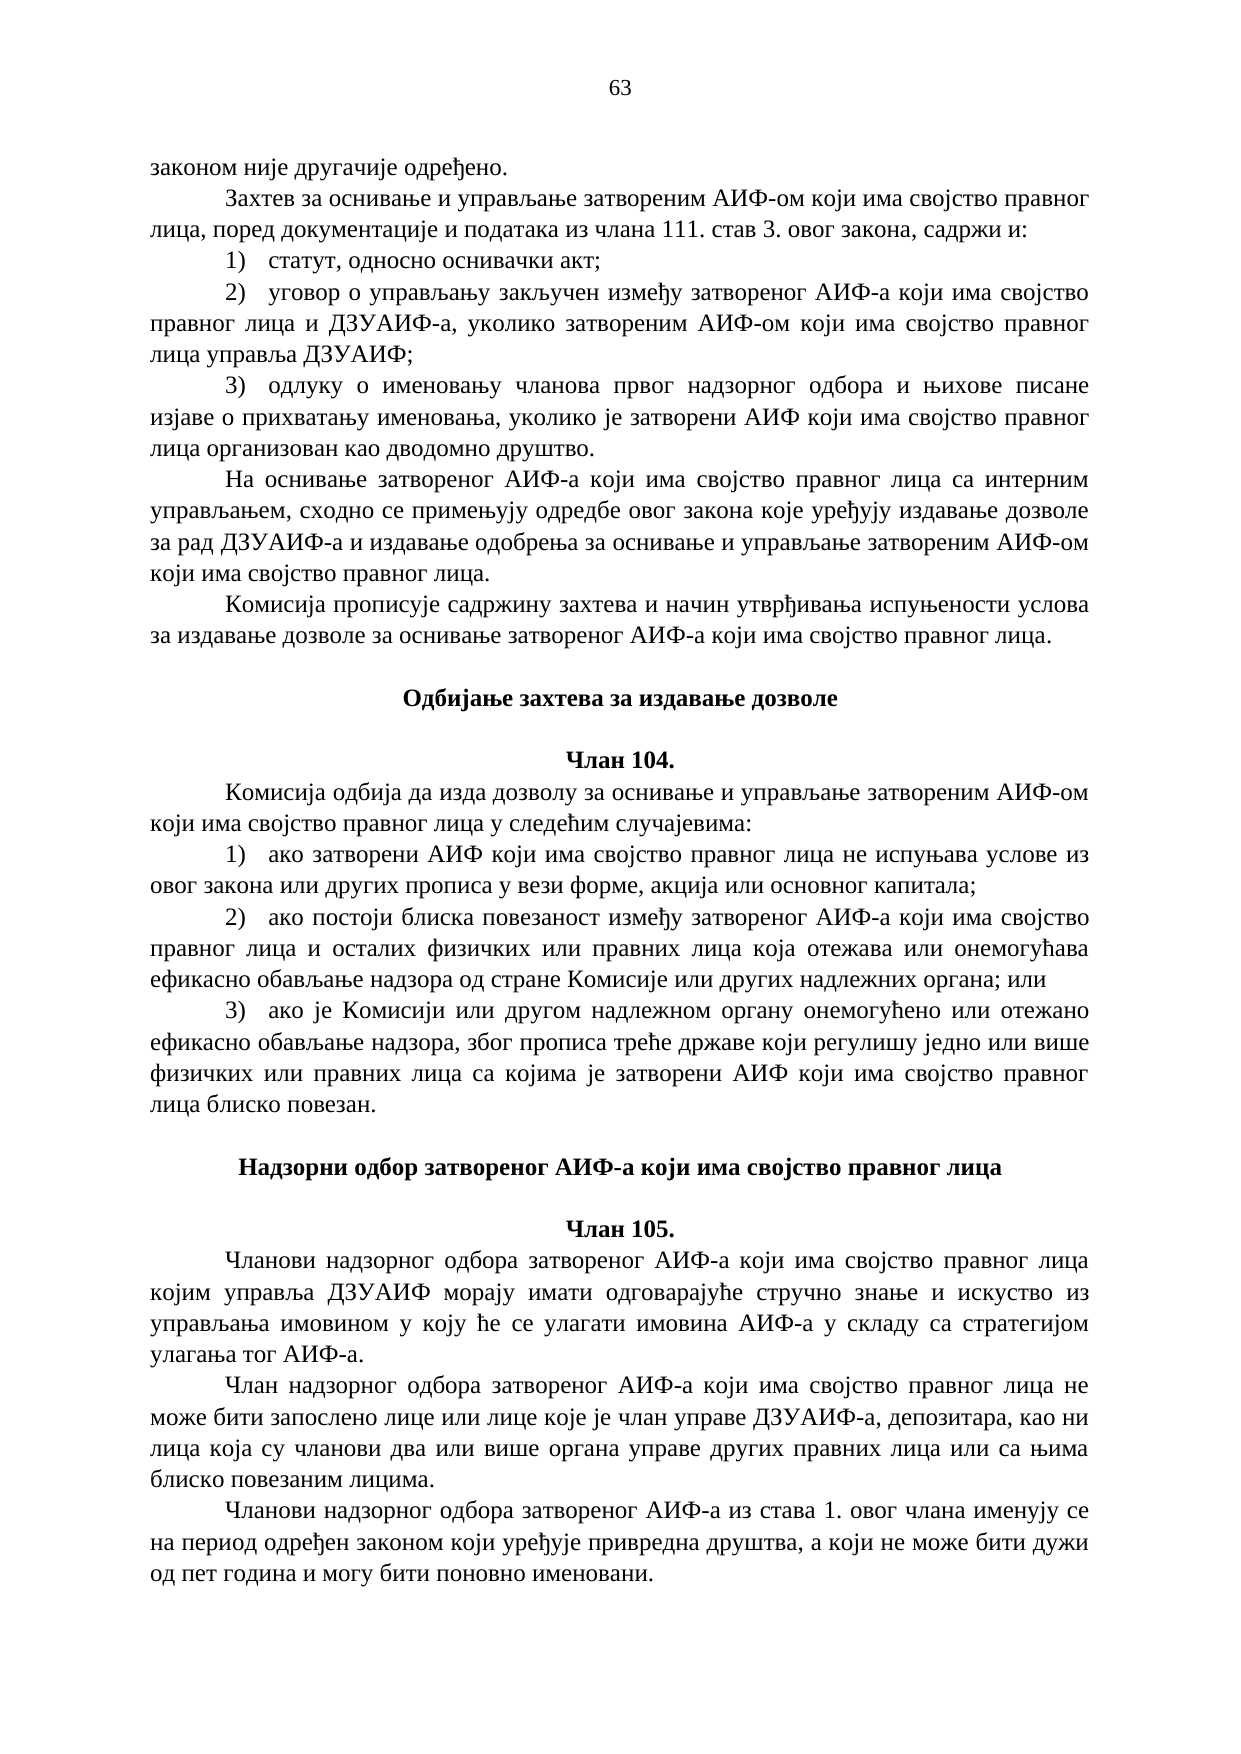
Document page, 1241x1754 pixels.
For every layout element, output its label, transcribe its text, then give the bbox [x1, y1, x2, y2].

list ако постоји блиска повезаност између затвореног АИФ-а који има својство правног лица и осталих физичких или правних лица која отежава или онемогућава ефикасно обављање надзора од стране Комисије или других надлежних органа; или [150, 900, 1090, 994]
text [150, 150, 1090, 181]
text Комисија одбија да изда дозволу за оснивање и управљање затвореним АИФ-ом који има својство правног лица у следећим случајевима: [150, 775, 1090, 837]
text Члан 105. [150, 1212, 1090, 1244]
text Комисија прописује садржину захтева и начин утврђивања испуњености услова за издавање дозволе за оснивање затвореног АИФ-а који има својство правног лица. [150, 587, 1090, 650]
list статут, односно оснивачки акт; [150, 244, 1090, 275]
text Чланови надзорног одбора затвореног АИФ-а из става 1. овог члана именују се на период одређен законом који уређује привредна друштва, а који не може бити дужи од пет година и могу бити поновно именовани. [150, 1494, 1090, 1587]
text Члан 104. [150, 744, 1090, 775]
list одлуку о именовању чланова првог надзорног одбора и њихове писане изјаве о прихватању именовања, уколико је затворени АИФ који има својство правног лица организован као дводомно друштво. [150, 369, 1090, 462]
subtitle Надзорни одбор затвореног АИФ-а који има својство правног лица [150, 1150, 1090, 1181]
list уговор о управљању закључен између затвореног АИФ-а који има својство правног лица и ДЗУАИФ-а, уколико затвореним АИФ-ом који има својство правног лица управља ДЗУАИФ; [150, 275, 1090, 369]
list ако затворени АИФ који има својство правног лица не испуњава услове из овог закона или других прописа у вези форме, акција или основног капитала; [150, 837, 1090, 900]
text Члан надзорног одбора затвореног АИФ-а који има својство правног лица не може бити запослено лице или лице које је члан управе ДЗУАИФ-а, депозитара, као ни лица која су чланови два или више органа управе других правних лица или са њима блиско повезаним лицима. [150, 1369, 1090, 1494]
text Чланови надзорног одбора затвореног АИФ-а који има својство правног лица којим управља ДЗУАИФ морају имати одговарајуће стручно знање и искуство из управљања имовином у коју ће се улагати имовина АИФ-а у складу са стратегијом улагања тог АИФ-а. [150, 1244, 1090, 1369]
list ако је Комисији или другом надлежном органу онемогућено или отежано ефикасно обављање надзора, због прописа треће државе који регулишу једно или више физичких или правних лица са којима је затворени АИФ који има својство правног лица блиско повезан. [150, 994, 1090, 1119]
text Захтев за оснивање и управљање затвореним АИФ-ом који има својство правног лица, поред документације и података из члана 111. став 3. овог закона, садржи и: [150, 181, 1090, 244]
text На оснивање затвореног АИФ-а који има својство правног лица са интерним управљањем, сходно се примењују одредбе овог закона које уређују издавање дозволе за рад ДЗУАИФ-а и издавање одобрења за оснивање и управљање затвореним АИФ-ом који има својство правног лица. [150, 462, 1090, 587]
subtitle Одбијање захтева за издавање дозволе [150, 681, 1090, 712]
